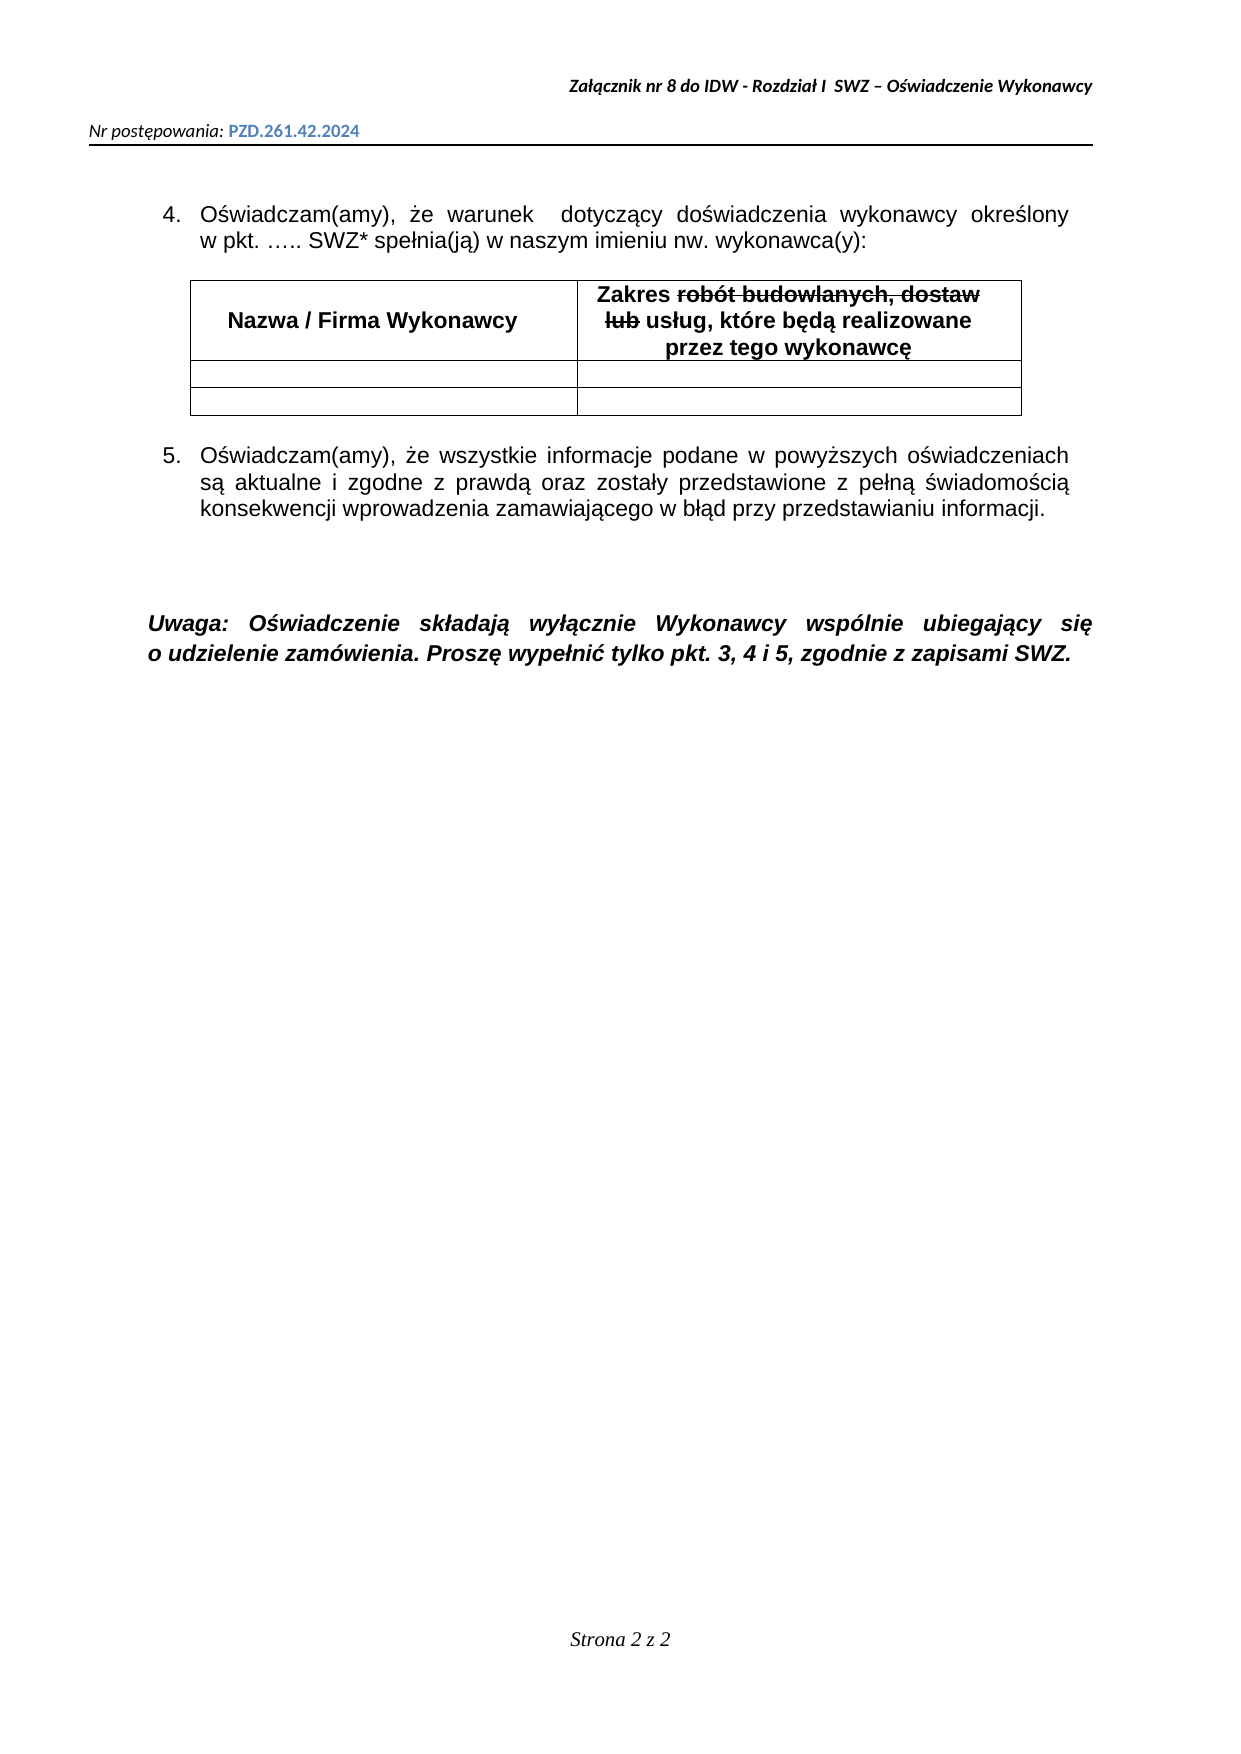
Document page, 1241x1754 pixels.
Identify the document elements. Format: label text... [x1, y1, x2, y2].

table_cell [578, 361, 1021, 387]
list Oświadczam(amy), że wszystkie informacje podane w powyższych oświadczeniach są aktualne i zgodne z prawdą oraz zostały przedstawione z pełną świadomością konsekwencji wprowadzenia zamawiającego w błąd przy przedstawianiu informacji. [162, 442, 1070, 521]
table_header Nazwa / Firma Wykonawcy [191, 281, 577, 360]
text Uwaga: Oświadczenie składają wyłącznie Wykonawcy wspólnie ubiegający się o udzielenie zamówienia. Proszę wypełnić tylko pkt. 3, 4 i 5, zgodnie z zapisami SWZ. [148, 610, 1093, 666]
table_cell [578, 388, 1021, 415]
table_cell [191, 361, 577, 387]
list Oświadczam(amy), że warunek dotyczący doświadczenia wykonawcy określony w pkt. ….. SWZ* spełnia(ją) w naszym imieniu nw. wykonawca(y): [162, 201, 1070, 253]
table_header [578, 281, 1021, 360]
table_cell [191, 388, 577, 415]
